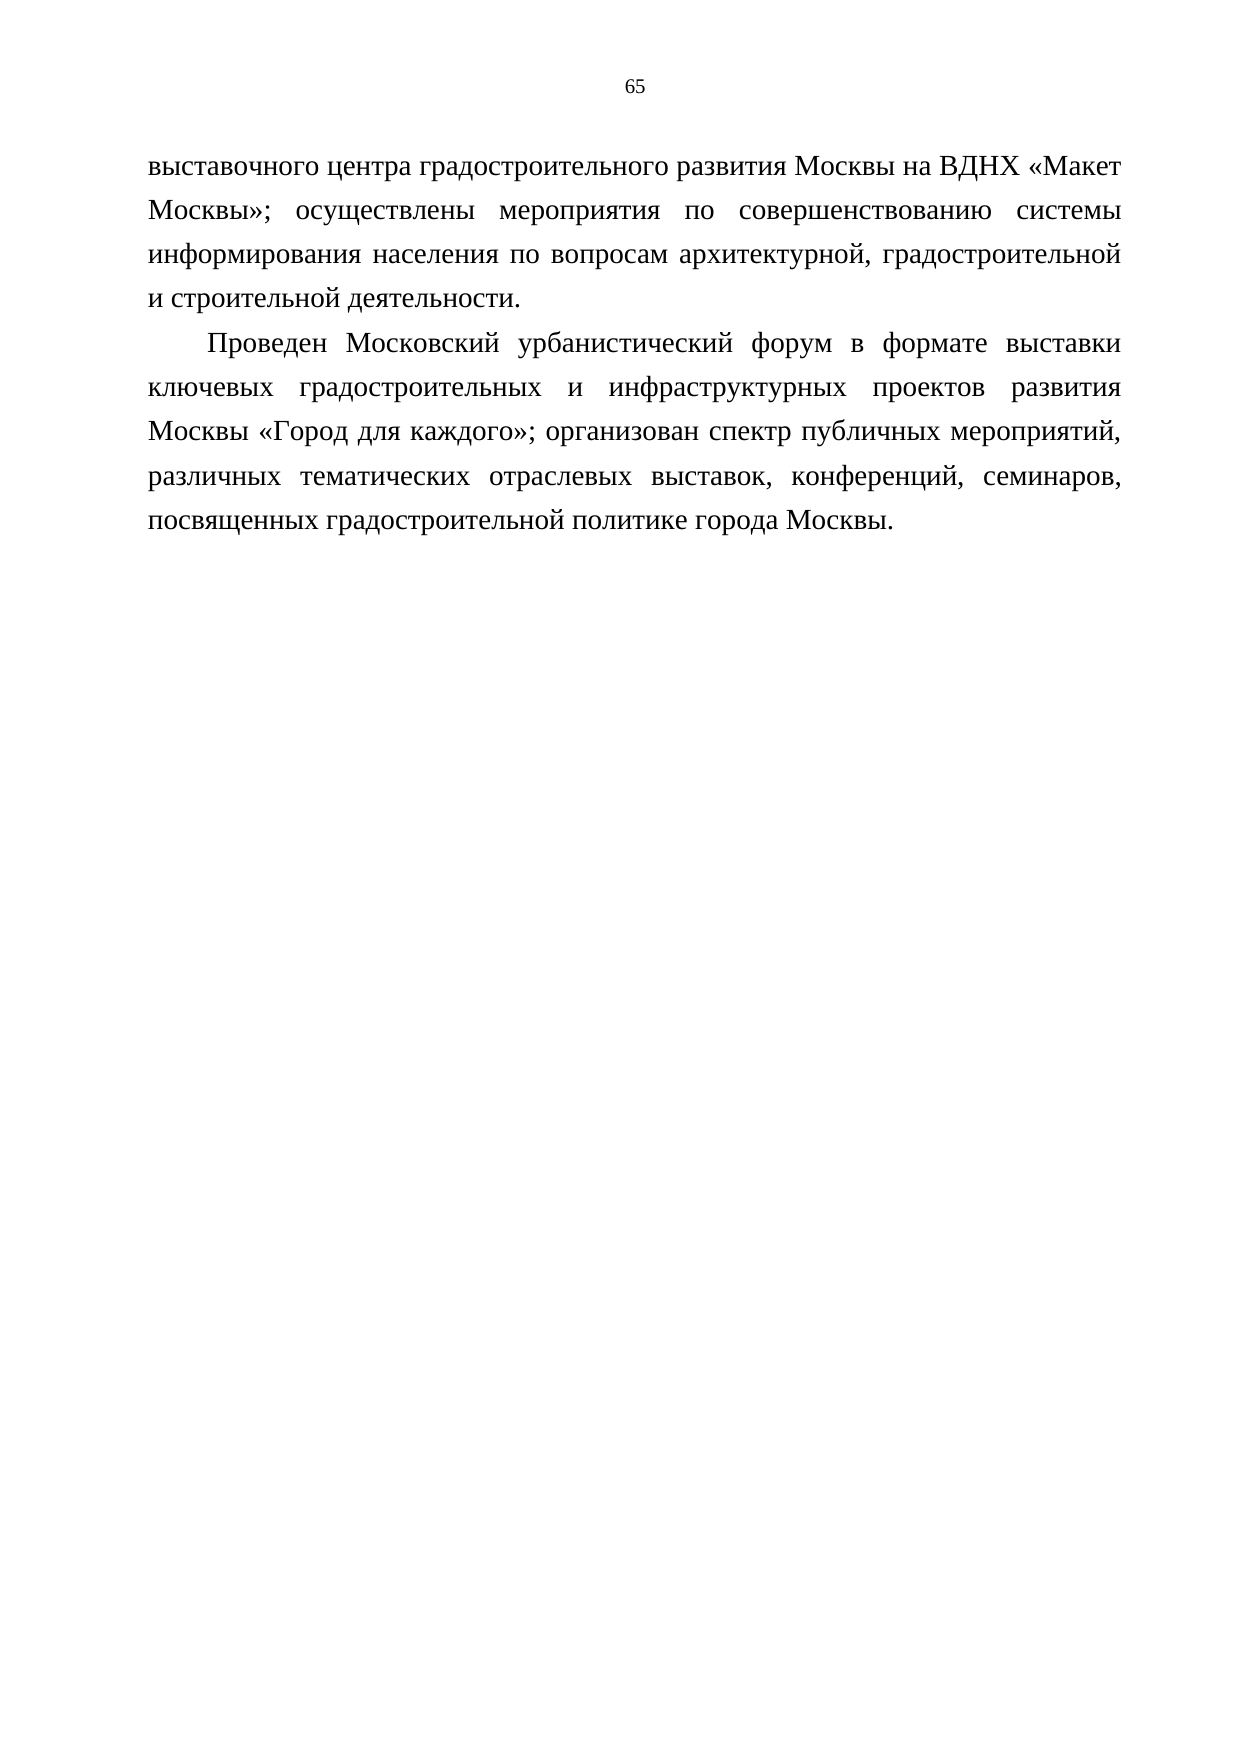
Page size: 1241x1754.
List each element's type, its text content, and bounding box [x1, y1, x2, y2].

text Проведен Московский урбанистический форум в формате выставки ключевых градостроительных и инфраструктурных проектов развития Москвы «Город для каждого»; организован спектр публичных мероприятий, различных тематических отраслевых выставок, конференций, семинаров, посвященных градостроительной политике города Москвы. [148, 325, 1122, 535]
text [148, 148, 1122, 314]
